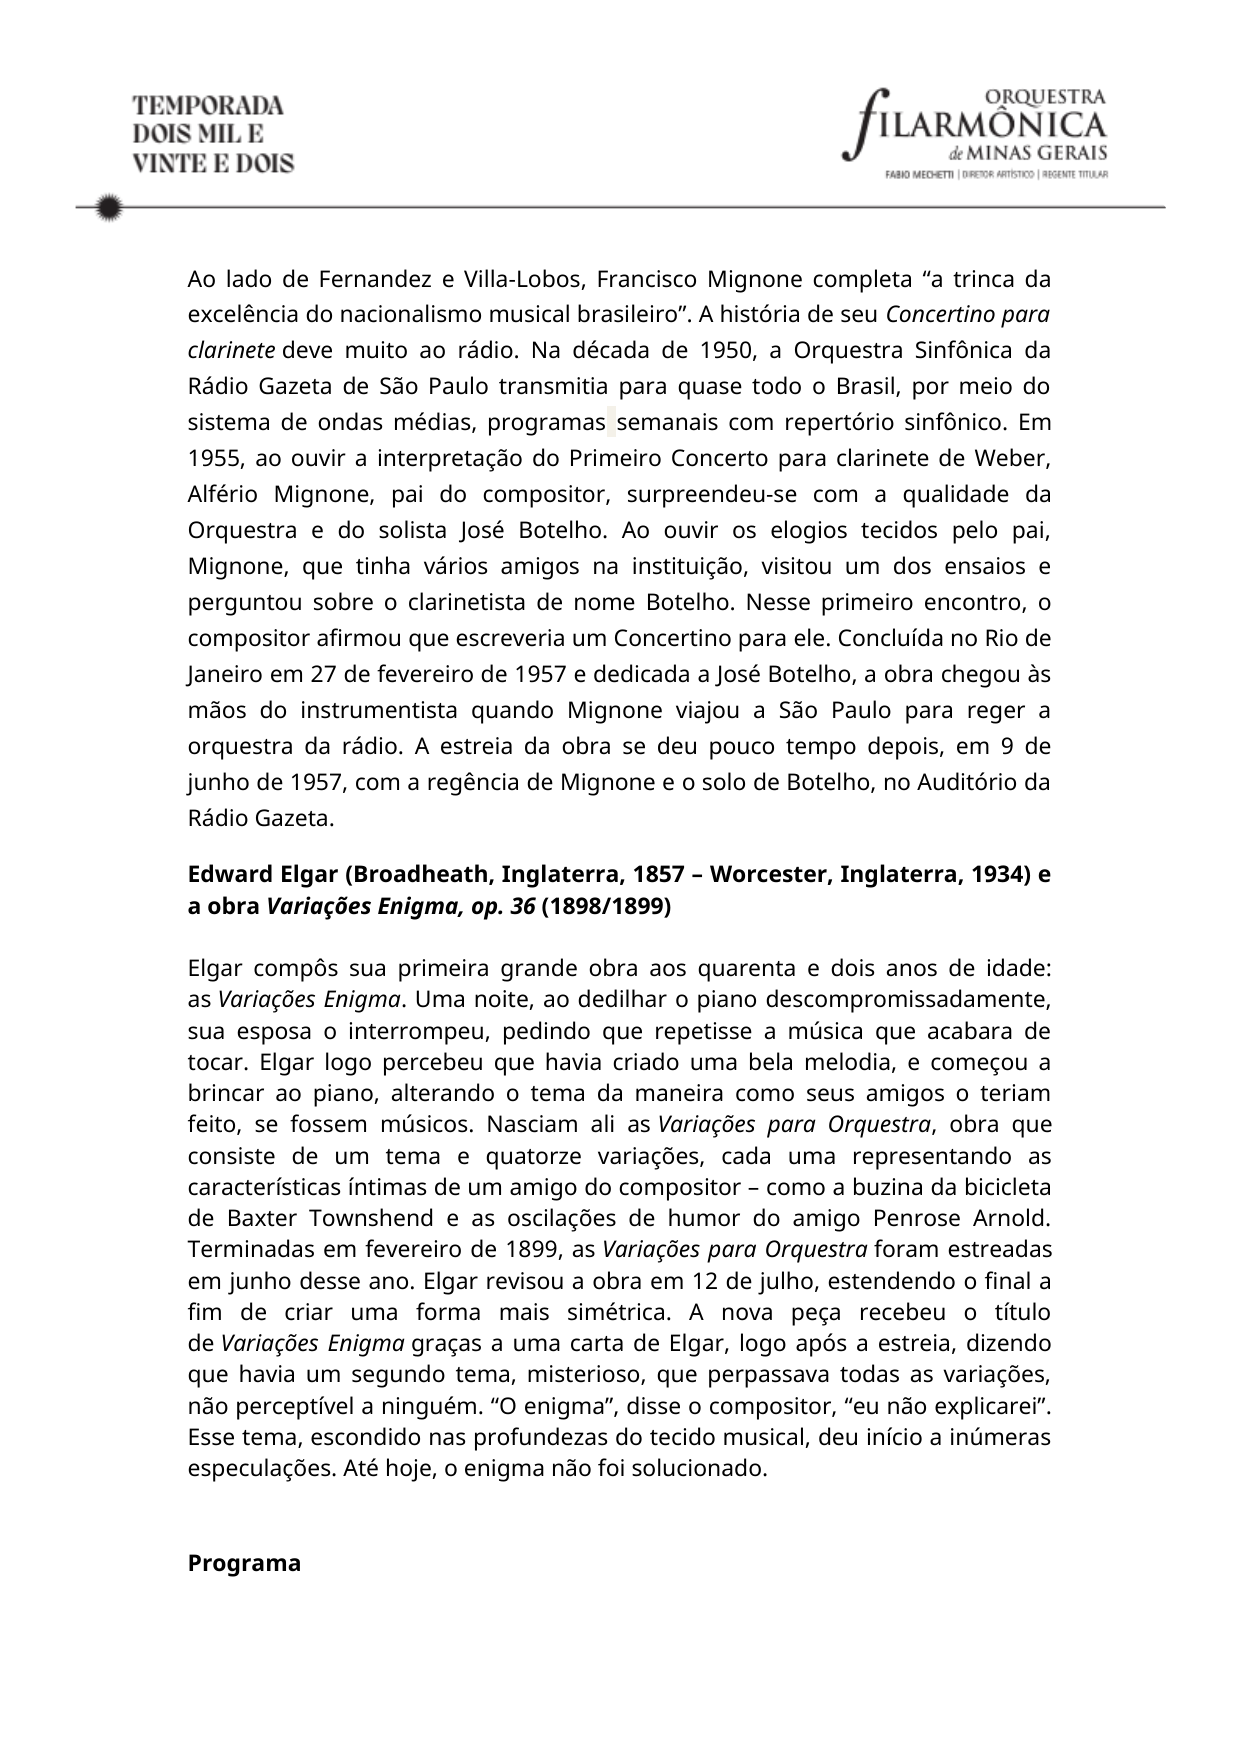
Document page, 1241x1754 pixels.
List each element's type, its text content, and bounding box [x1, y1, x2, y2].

text Programa [187, 1547, 1053, 1578]
text Ao lado de Fernandez e Villa-Lobos, Francisco Mignone completa “a trinca da excelência do nacionalismo musical brasileiro”. A história de seu Concertino para clarinete deve muito ao rádio. Na década de 1950, a Orquestra Sinfônica da Rádio Gazeta de São Paulo transmitia para quase todo o Brasil, por meio do sistema de ondas médias, programas semanais com repertório sinfônico. Em 1955, ao ouvir a interpretação do Primeiro Concerto para clarinete de Weber, Alfério Mignone, pai do compositor, surpreendeu-se com a qualidade da Orquestra e do solista José Botelho. Ao ouvir os elogios tecidos pelo pai, Mignone, que tinha vários amigos na instituição, visitou um dos ensaios e perguntou sobre o clarinetista de nome Botelho. Nesse primeiro encontro, o compositor afirmou que escreveria um Concertino para ele. Concluída no Rio de Janeiro em 27 de fevereiro de 1957 e dedicada a José Botelho, a obra chegou às mãos do instrumentista quando Mignone viajou a São Paulo para reger a orquestra da rádio. A estreia da obra se deu pouco tempo depois, em 9 de junho de 1957, com a regência de Mignone e o solo de Botelho, no Auditório da Rádio Gazeta. [187, 262, 1053, 833]
text Edward Elgar (Broadheath, Inglaterra, 1857 – Worcester, Inglaterra, 1934) e a obra Variações Enigma, op. 36 (1898/1899) [187, 858, 1053, 921]
text Elgar compôs sua primeira grande obra aos quarenta e dois anos de idade: as Variações Enigma. Uma noite, ao dedilhar o piano descompromissadamente, sua esposa o interrompeu, pedindo que repetisse a música que acabara de tocar. Elgar logo percebeu que havia criado uma bela melodia, e começou a brincar ao piano, alterando o tema da maneira como seus amigos o teriam feito, se fossem músicos. Nasciam ali as Variações para Orquestra, obra que consiste de um tema e quatorze variações, cada uma representando as características íntimas de um amigo do compositor – como a buzina da bicicleta de Baxter Townshend e as oscilações de humor do amigo Penrose Arnold. Terminadas em fevereiro de 1899, as Variações para Orquestra foram estreadas em junho desse ano. Elgar revisou a obra em 12 de julho, estendendo o final a fim de criar uma forma mais simétrica. A nova peça recebeu o título de Variações Enigma graças a uma carta de Elgar, logo após a estreia, dizendo que havia um segundo tema, misterioso, que perpassava todas as variações, não perceptível a ninguém. “O enigma”, disse o compositor, “eu não explicarei”. Esse tema, escondido nas profundezas do tecido musical, deu início a inúmeras especulações. Até hoje, o enigma não foi solucionado. [187, 952, 1053, 1483]
